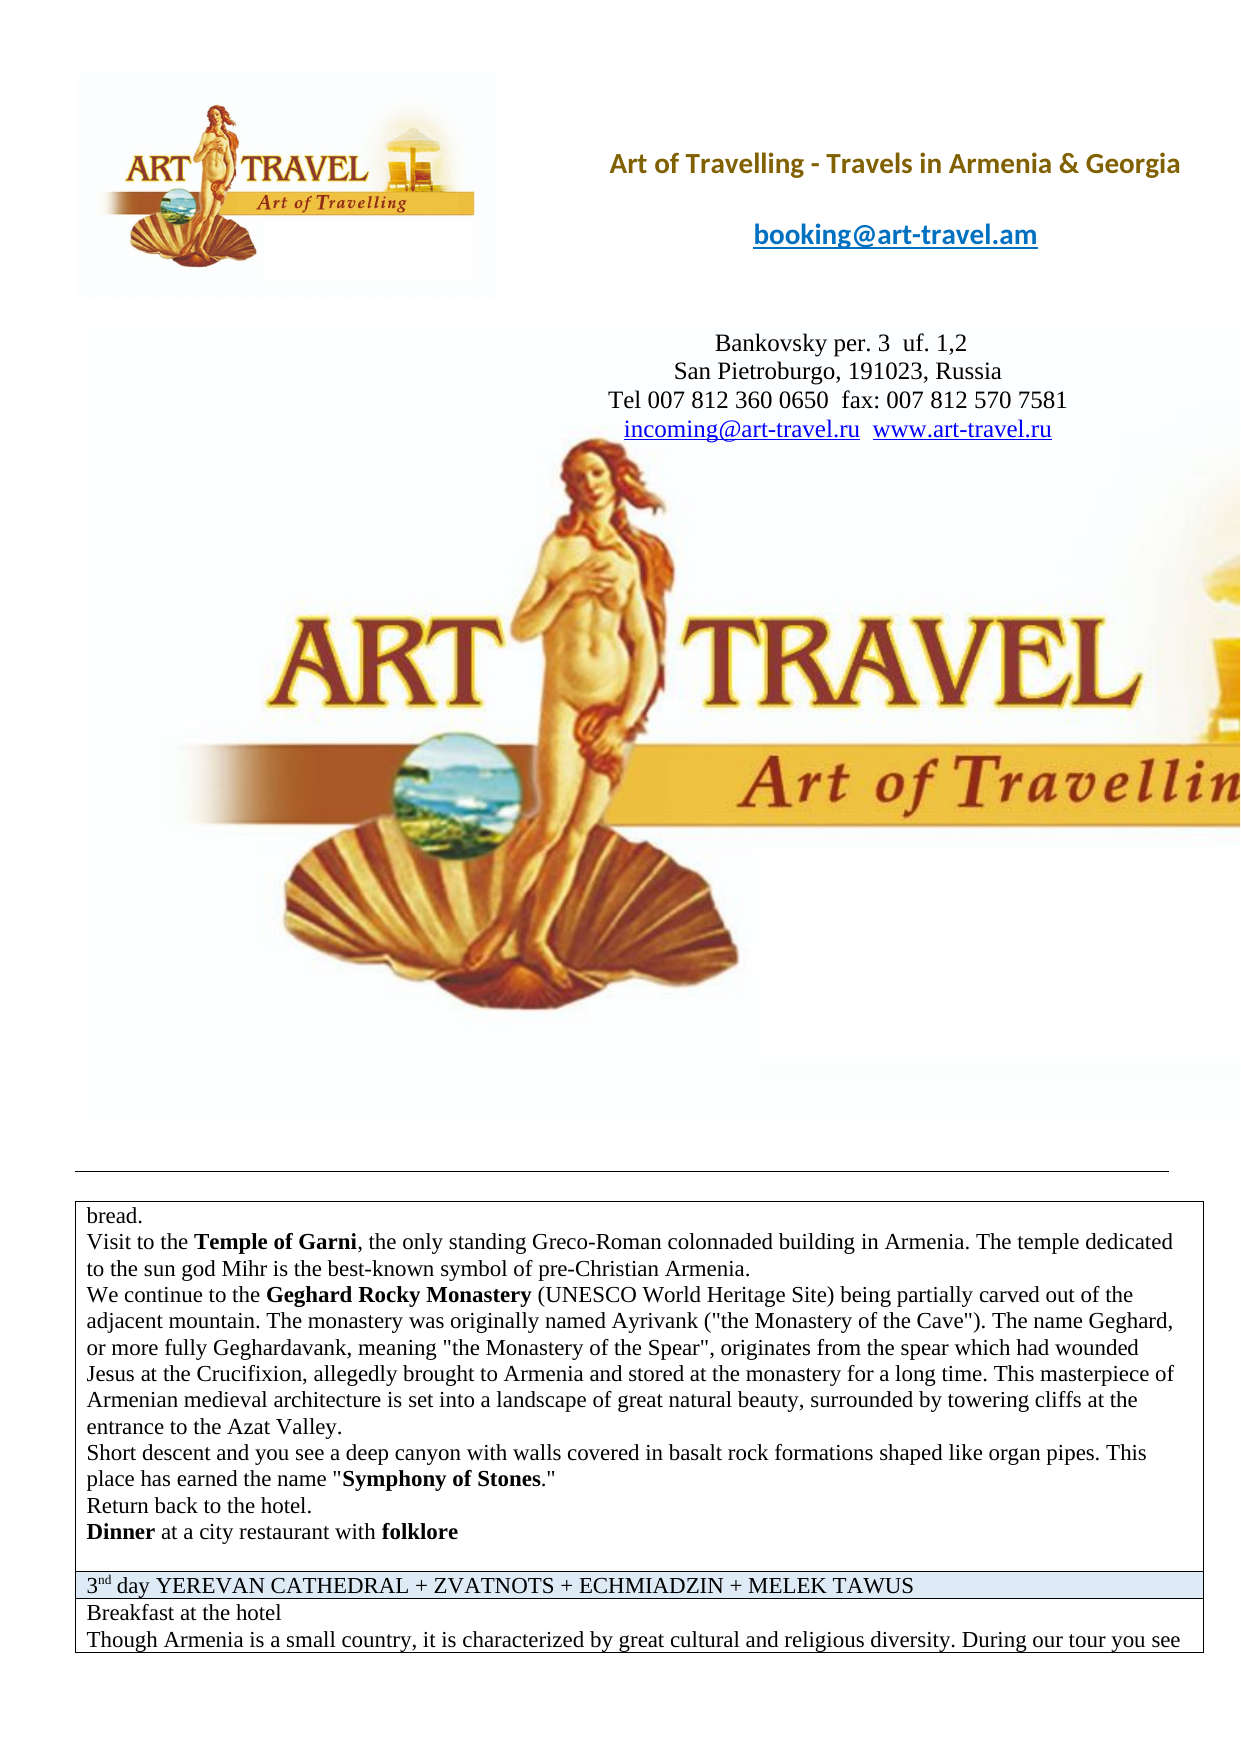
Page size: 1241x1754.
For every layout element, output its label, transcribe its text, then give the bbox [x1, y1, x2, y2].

picture [86, 327, 1241, 1123]
table_cell 3nd day YEREVAN CATHEDRAL + ZVATNOTS + ECHMIADZIN + MELEK TAWUS [76, 1572, 1203, 1598]
picture [75, 73, 496, 299]
table_cell Breakfast at the hotel City tour of Yerevan with Victory Park, in which stands the large statue to Mother Armenia and from which there is the best view of the city. We continue to Cascade Complex and stroll through the city center from the Armenian Opera House Square to Republic Square. Then departure to the Kotayk region. Not far from Yerevan you can visit an extremely picturesque sight - the Charents Arch, giving an incredible view of Mount Ararat. You have a lunch at a family-owned restaurant in Garni village and are welcome to have your first contact with delicious Armenian cuisine by participating in a culinary master class for preparation of Lavash, Armenia's traditional bread. Visit to the Temple of Garni, the only standing Greco-Roman colonnaded building in Armenia. The temple dedicated to the sun god Mihr is the best-known symbol of pre-Christian Armenia. We continue to the Geghard Rocky Monastery (UNESCO World Heritage Site) being partially carved out of the adjacent mountain. The monastery was originally named Ayrivank ("the Monastery of the Cave"). The name Geghard, or more fully Geghardavank, meaning "the Monastery of the Spear", originates from the spear which had wounded Jesus at the Crucifixion, allegedly brought to Armenia and stored at the monastery for a long time. This masterpiece of Armenian medieval architecture is set into a landscape of great natural beauty, surrounded by towering cliffs at the entrance to the Azat Valley. Short descent and you see a deep canyon with walls covered in basalt rock formations shaped like organ pipes. This place has earned the name "Symphony of Stones." Return back to the hotel. Dinner at a city restaurant with folklore [76, 1202, 1203, 1571]
